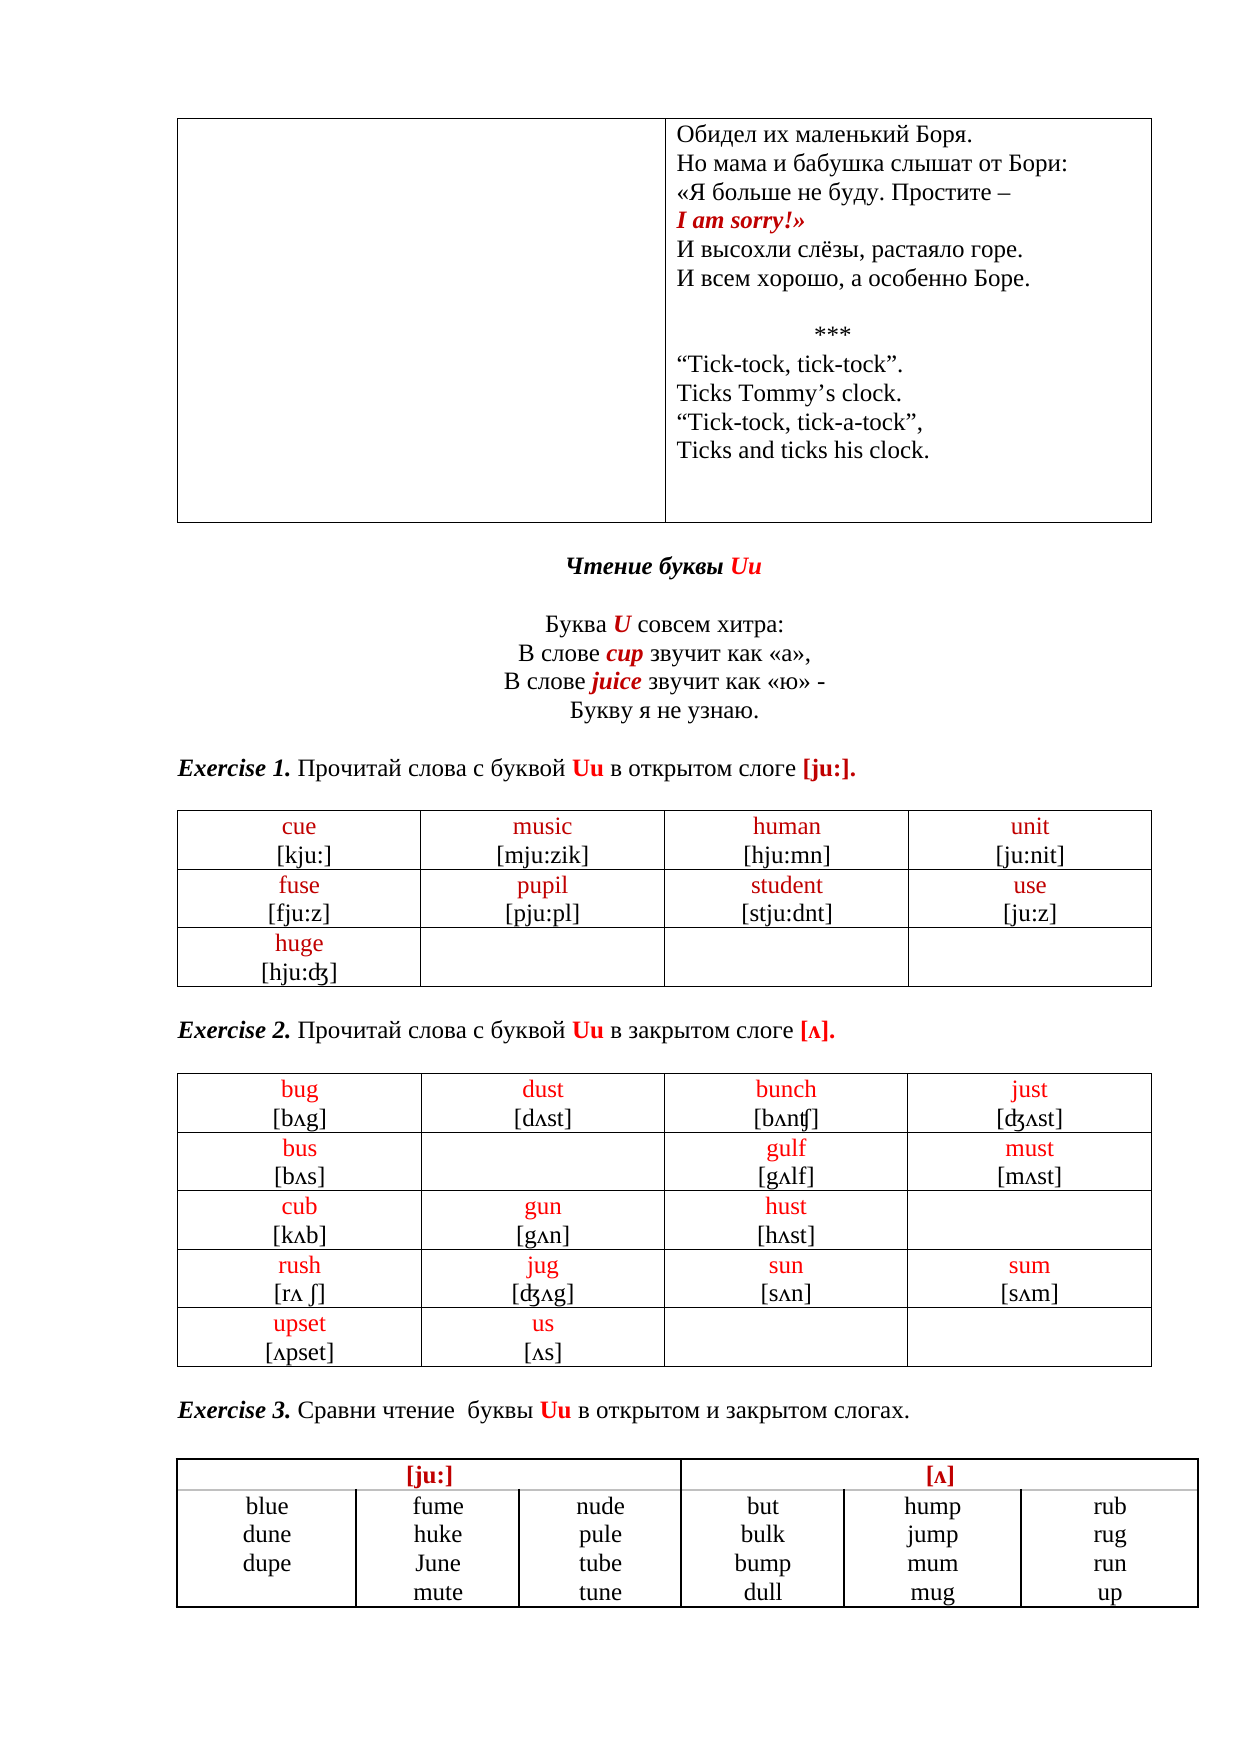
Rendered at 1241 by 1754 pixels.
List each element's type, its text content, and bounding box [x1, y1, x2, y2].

table_header [ʌ] [682, 1460, 1197, 1489]
table_cell nude pule tube tune [520, 1491, 680, 1606]
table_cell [1022, 1491, 1197, 1606]
table_header dust [dʌst] [422, 1074, 664, 1132]
text Чтение буквы Uu [177, 551, 1152, 580]
table_cell [908, 1308, 1151, 1366]
text В слове juice звучит как «ю» - [177, 666, 1152, 695]
table_cell gun [gʌn] [422, 1191, 664, 1249]
table_cell sun [sʌn] [665, 1250, 907, 1307]
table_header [666, 119, 1151, 522]
table_cell cub [kʌb] [178, 1191, 421, 1249]
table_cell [682, 1491, 843, 1606]
table_cell upset [ʌpset] [178, 1308, 421, 1366]
table_cell use [ju:z] [909, 870, 1151, 927]
table_cell must [mʌst] [908, 1133, 1151, 1190]
table_cell [421, 928, 664, 986]
table_cell hust [hʌst] [665, 1191, 907, 1249]
table_header human [hju:mn] [665, 811, 908, 869]
table_cell [908, 1191, 1151, 1249]
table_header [178, 119, 665, 522]
table_cell rush [rʌ ʃ] [178, 1250, 421, 1307]
text Буква U совсем хитра: [177, 609, 1152, 638]
text Exercise 1. Прочитай слова с буквой Uu в открытом слоге [ju:]. [177, 753, 1152, 781]
table_header unit [ju:nit] [909, 811, 1151, 869]
table_cell [665, 928, 908, 986]
table_header bunch [bʌnʧ] [665, 1074, 907, 1132]
table_header cue [kju:] [178, 811, 420, 869]
table_cell blue dune dupe [178, 1491, 355, 1606]
table_header music [mju:zik] [421, 811, 664, 869]
table_cell student [stju:dnt] [665, 870, 908, 927]
table_cell fuse [fju:z] [178, 870, 420, 927]
table_cell [665, 1308, 907, 1366]
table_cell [845, 1491, 1020, 1606]
text Exercise 3. Сравни чтение буквы Uu в открытом и закрытом слогах. [177, 1396, 1152, 1424]
table_header bug [bʌg] [178, 1074, 421, 1132]
table_header [ju:] [178, 1460, 680, 1489]
table_cell sum [sʌm] [908, 1250, 1151, 1307]
table_cell huge [hju:ʤ] [178, 928, 420, 986]
table_cell pupil [pju:pl] [421, 870, 664, 927]
table_cell jug [ʤʌg] [422, 1250, 664, 1307]
table_cell fume huke June mute [357, 1491, 518, 1606]
text Букву я не узнаю. [177, 695, 1152, 724]
table_header just [ʤʌst] [908, 1074, 1151, 1132]
table_cell gulf [gʌlf] [665, 1133, 907, 1190]
table_cell us [ʌs] [422, 1308, 664, 1366]
table_cell bus [bʌs] [178, 1133, 421, 1190]
table_cell [422, 1133, 664, 1190]
table_cell [909, 928, 1151, 986]
text Exercise 2. Прочитай слова с буквой Uu в закрытом слоге [ʌ]. [177, 1016, 1152, 1044]
text В слове cup звучит как «а», [177, 638, 1152, 666]
